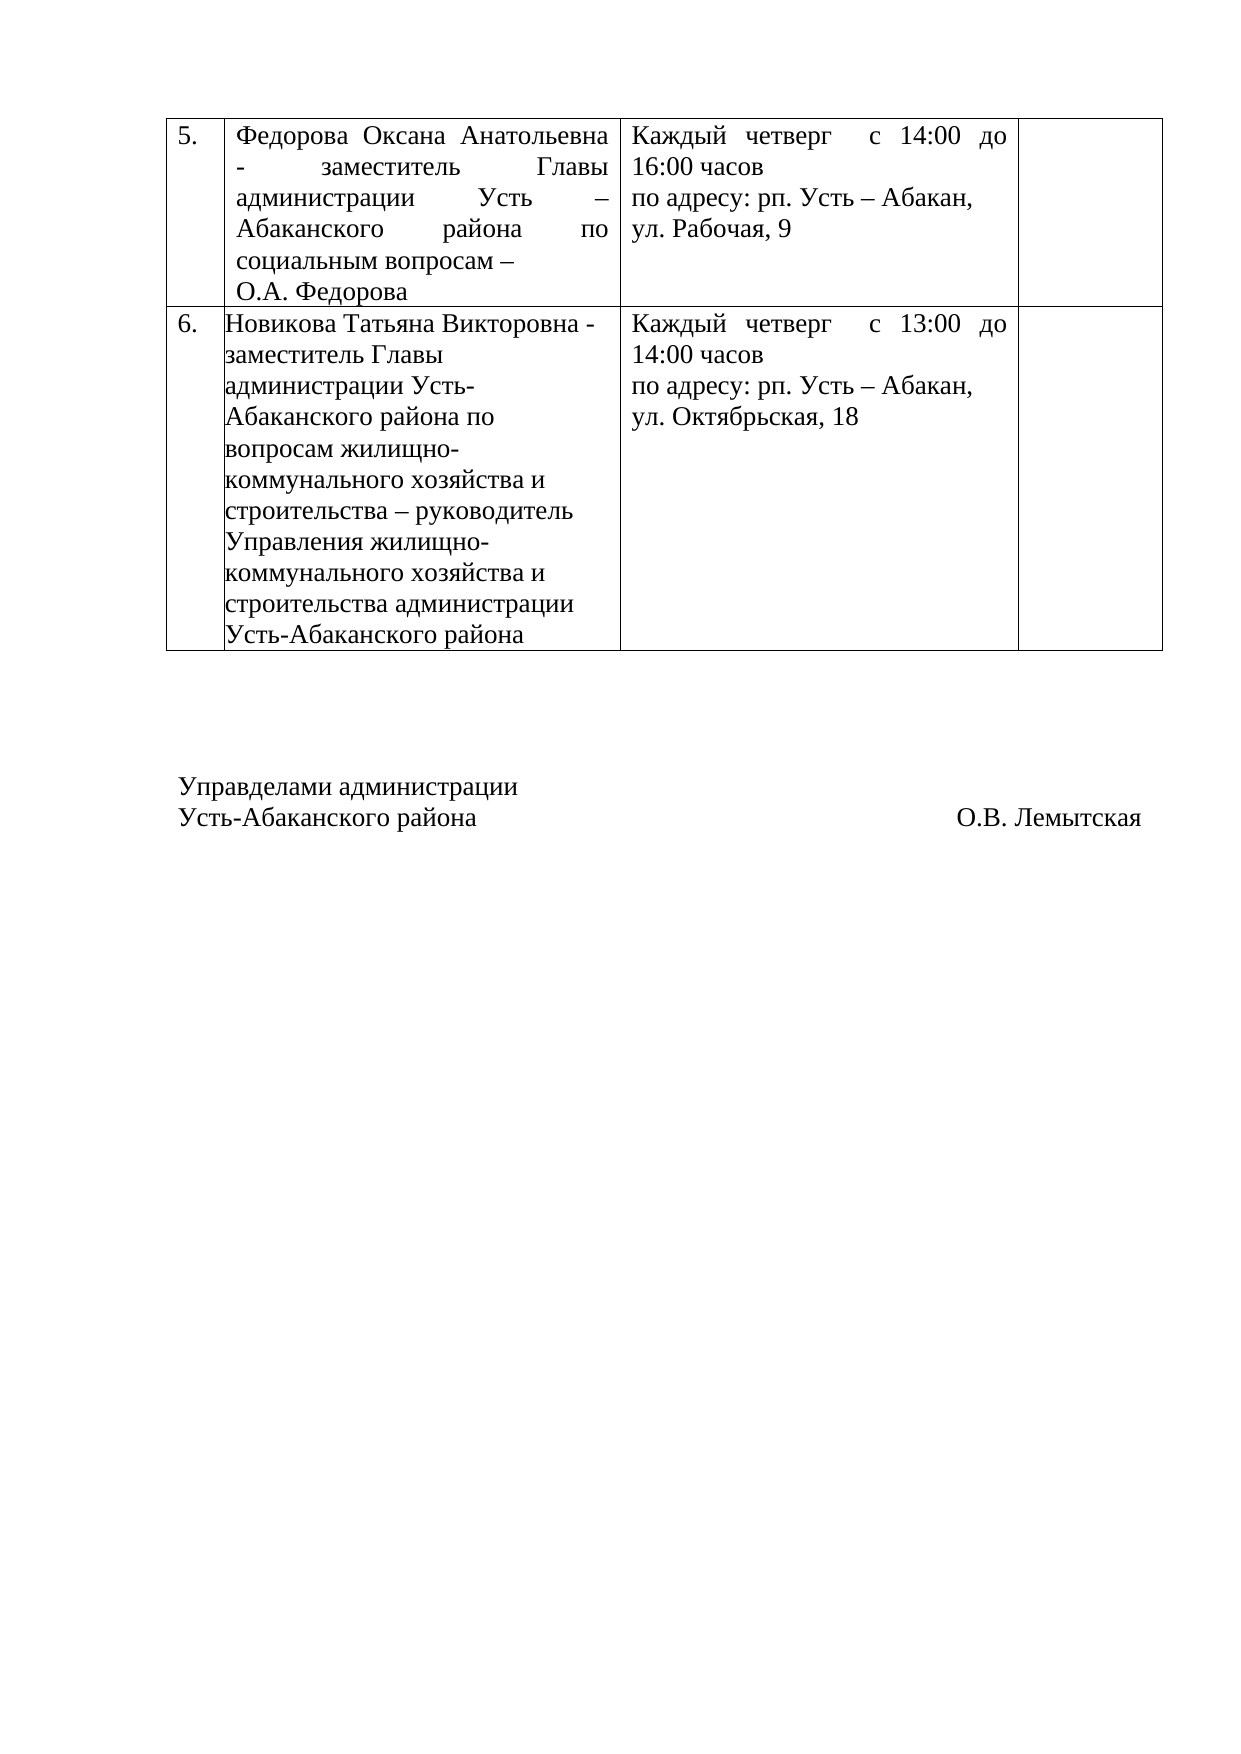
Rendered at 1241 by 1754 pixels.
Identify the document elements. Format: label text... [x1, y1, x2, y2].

table_cell [1019, 119, 1162, 306]
text Усть-Абаканского района О.В. Лемытская [177, 801, 1152, 832]
table_cell Новикова Татьяна Викторовна - заместитель Главы администрации Усть-Абаканского района по вопросам жилищно-коммунального хозяйства и строительства – руководитель Управления жилищно-коммунального хозяйства и строительства администрации Усть-Абаканского района [225, 307, 620, 650]
table_cell 6. [167, 307, 224, 650]
table_cell [1019, 307, 1162, 650]
table_cell Каждый четверг с 14:00 до 16:00 часов по адресу: рп. Усть – Абакан, ул. Рабочая, 9 [621, 119, 1018, 306]
table_cell 5. [167, 119, 224, 306]
text Управделами администрации [177, 769, 1152, 801]
table_cell Федорова Оксана Анатольевна - заместитель Главы администрации Усть – Абаканского района по социальным вопросам – О.А. Федорова [225, 119, 620, 306]
table_cell Каждый четверг с 13:00 до 14:00 часов по адресу: рп. Усть – Абакан, ул. Октябрьская, 18 [621, 307, 1018, 650]
